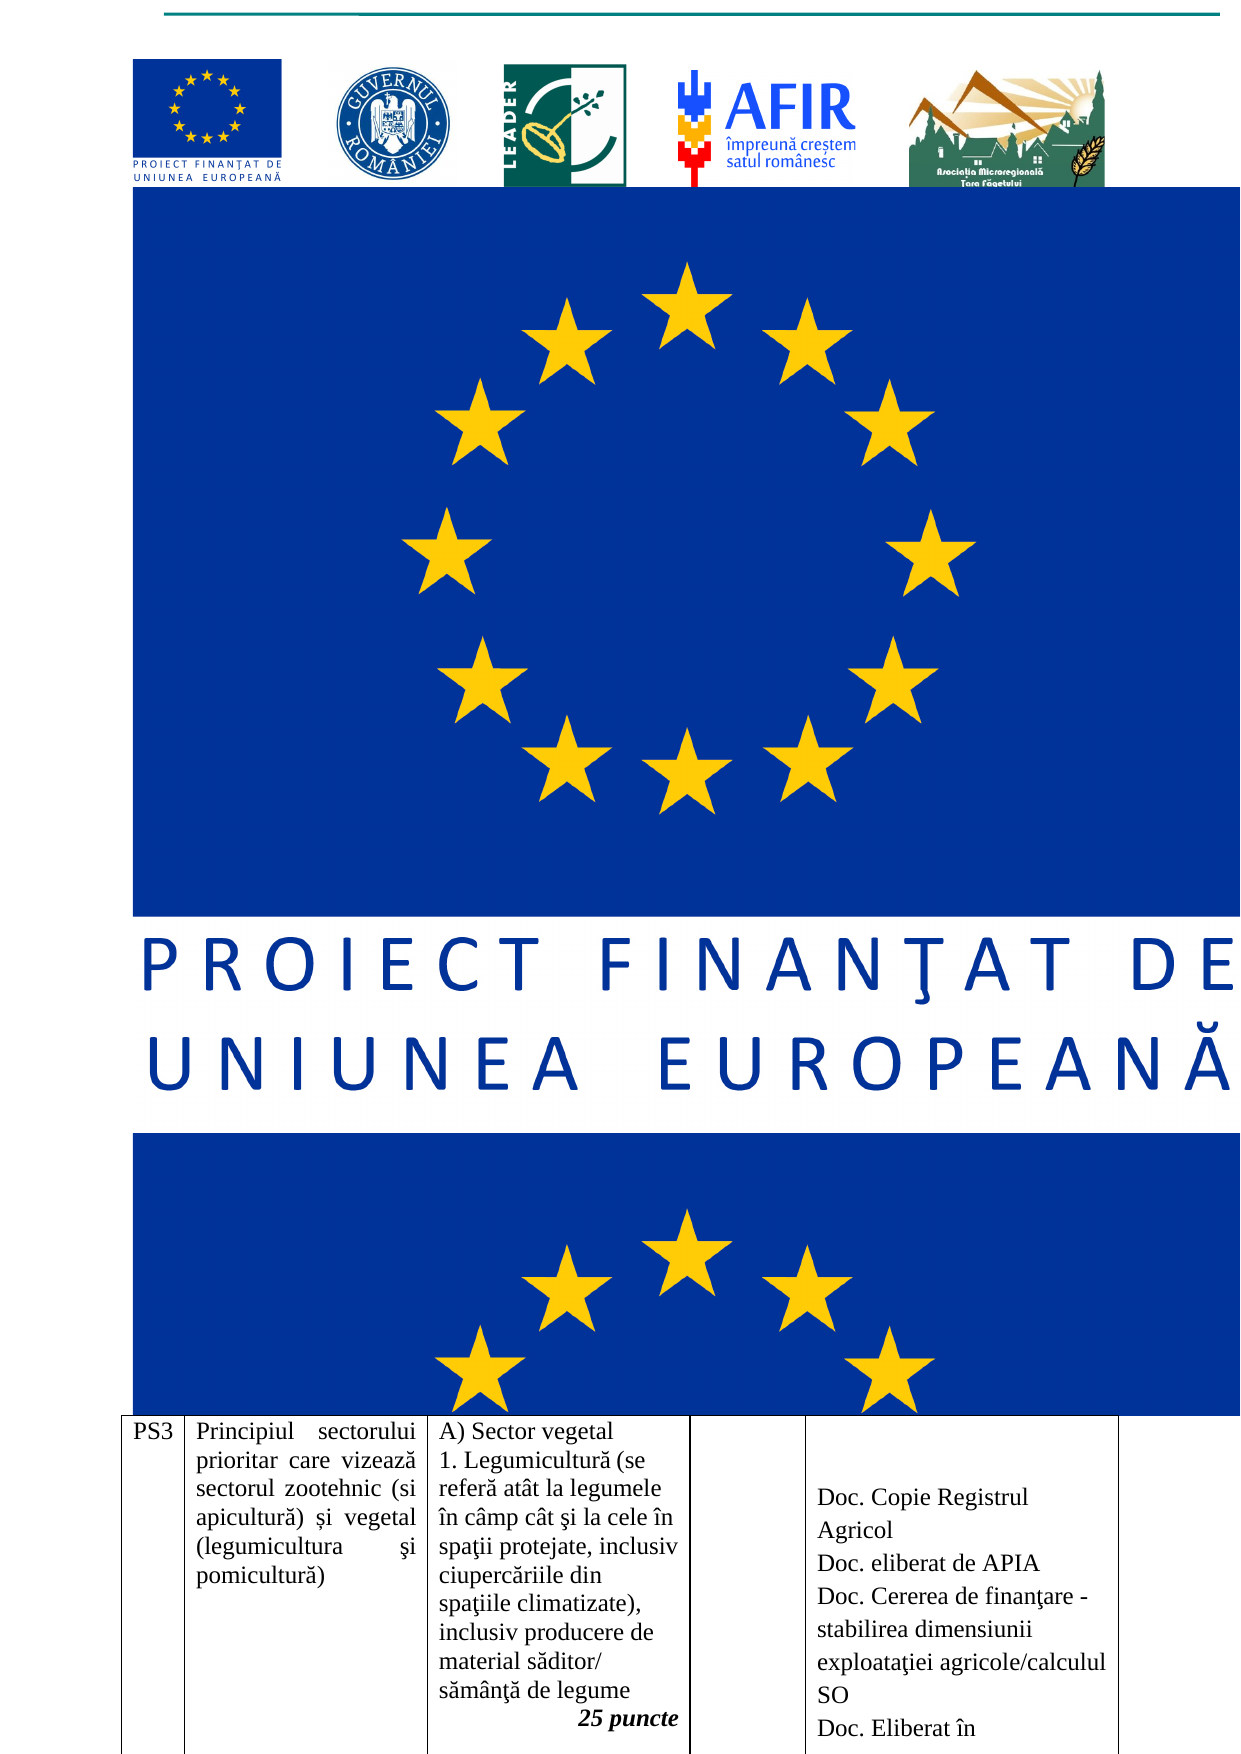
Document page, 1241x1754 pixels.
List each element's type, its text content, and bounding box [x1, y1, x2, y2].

table_cell PS3 [122, 1416, 184, 1754]
table_cell [691, 1416, 805, 1754]
table_cell Doc. Copie Registrul Agricol Doc. eliberat de APIA Doc. Cererea de finanţare - stabilirea dimensiunii exploataţiei agricole/calculul SO Doc. Eliberat în conformitate cu Ordinul nr. 251/2017 pentru aprobarea Sistemului unitar de identificare a stupinelor și stupilor [806, 1416, 1118, 1754]
table_cell A) Sector vegetal 1. Legumicultură (se referă atât la legumele în câmp cât şi la cele în spaţii protejate, inclusiv ciupercăriile din spaţiile climatizate), inclusiv producere de material săditor/ sămânţă de legume 25 puncte [428, 1416, 689, 1754]
table_cell Principiul sectorului prioritar care vizează sectorul zootehnic (si apicultură) și vegetal (legumicultura şi pomicultură) [185, 1416, 427, 1754]
picture [132, 59, 1241, 1416]
picture [907, 70, 1105, 186]
